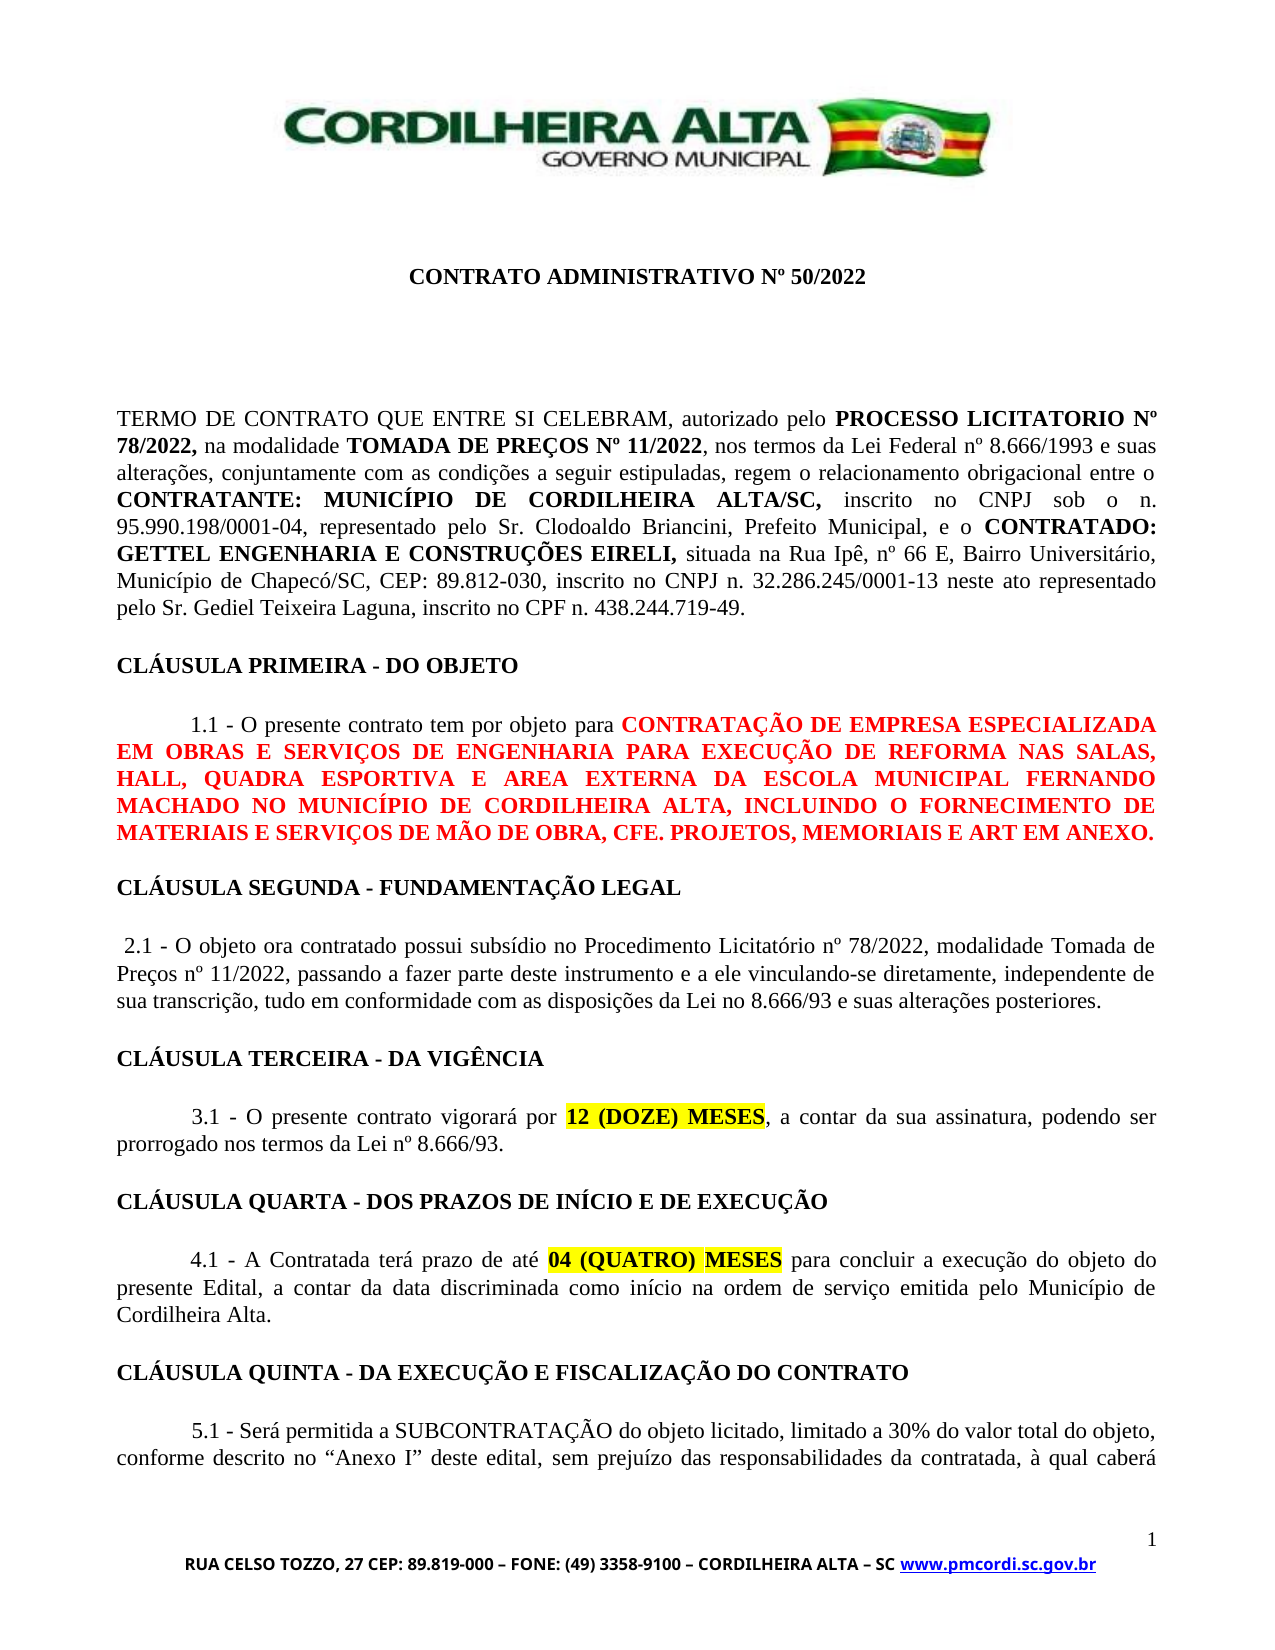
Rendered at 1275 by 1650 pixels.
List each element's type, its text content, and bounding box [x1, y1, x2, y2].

subtitle CLÁUSULA QUARTA - DOS PRAZOS DE INÍCIO E DE EXECUÇÃO [116, 1188, 1157, 1215]
text TERMO DE CONTRATO QUE ENTRE SI CELEBRAM, autorizado pelo PROCESSO LICITATORIO Nº 78/2022, na modalidade TOMADA DE PREÇOS Nº 11/2022, nos termos da Lei Federal nº 8.666/1993 e suas alterações, conjuntamente com as condições a seguir estipuladas, regem o relacionamento obrigacional entre o CONTRATANTE: MUNICÍPIO DE CORDILHEIRA ALTA/SC, inscrito no CNPJ sob o n. 95.990.198/0001-04, representado pelo Sr. Clodoaldo Briancini, Prefeito Municipal, e o CONTRATADO: GETTEL ENGENHARIA E CONSTRUÇÕES EIRELI, situada na Rua Ipê, nº 66 E, Bairro Universitário, Município de Chapecó/SC, CEP: 89.812-030, inscrito no CNPJ n. 32.286.245/0001-13 neste ato representado pelo Sr. Gediel Teixeira Laguna, inscrito no CPF n. 438.244.719-49. [116, 405, 1157, 621]
text 1.1 - O presente contrato tem por objeto para CONTRATAÇÃO DE EMPRESA ESPECIALIZADA EM OBRAS E SERVIÇOS DE ENGENHARIA PARA EXECUÇÃO DE REFORMA NAS SALAS, HALL, QUADRA ESPORTIVA E AREA EXTERNA DA ESCOLA MUNICIPAL FERNANDO MACHADO NO MUNICÍPIO DE CORDILHEIRA ALTA, INCLUINDO O FORNECIMENTO DE MATERIAIS E SERVIÇOS DE MÃO DE OBRA, CFE. PROJETOS, MEMORIAIS E ART EM ANEXO. [116, 711, 1157, 846]
text 3.1 - O presente contrato vigorará por 12 (DOZE) MESES, a contar da sua assinatura, podendo ser prorrogado nos termos da Lei nº 8.666/93. [116, 1103, 1157, 1157]
subtitle CLÁUSULA TERCEIRA - DA VIGÊNCIA [116, 1045, 1157, 1071]
text 2.1 - O objeto ora contratado possui subsídio no Procedimento Licitatório nº 78/2022, modalidade Tomada de Preços nº 11/2022, passando a fazer parte deste instrumento e a ele vinculando-se diretamente, independente de sua transcrição, tudo em conformidade com as disposições da Lei no 8.666/93 e suas alterações posteriores. [116, 933, 1157, 1013]
subtitle CLÁUSULA QUINTA - DA EXECUÇÃO E FISCALIZAÇÃO DO CONTRATO [116, 1359, 1157, 1385]
picture [261, 75, 1014, 202]
subtitle CLÁUSULA PRIMEIRA - DO OBJETO [116, 653, 1157, 679]
text 4.1 - A Contratada terá prazo de até 04 (QUATRO) MESES para concluir a execução do objeto do presente Edital, a contar da data discriminada como início na ordem de serviço emitida pelo Município de Cordilheira Alta. [116, 1247, 1157, 1327]
text CONTRATO ADMINISTRATIVO Nº 50/2022 [118, 263, 1157, 289]
subtitle CLÁUSULA SEGUNDA - FUNDAMENTAÇÃO LEGAL [116, 874, 1157, 901]
